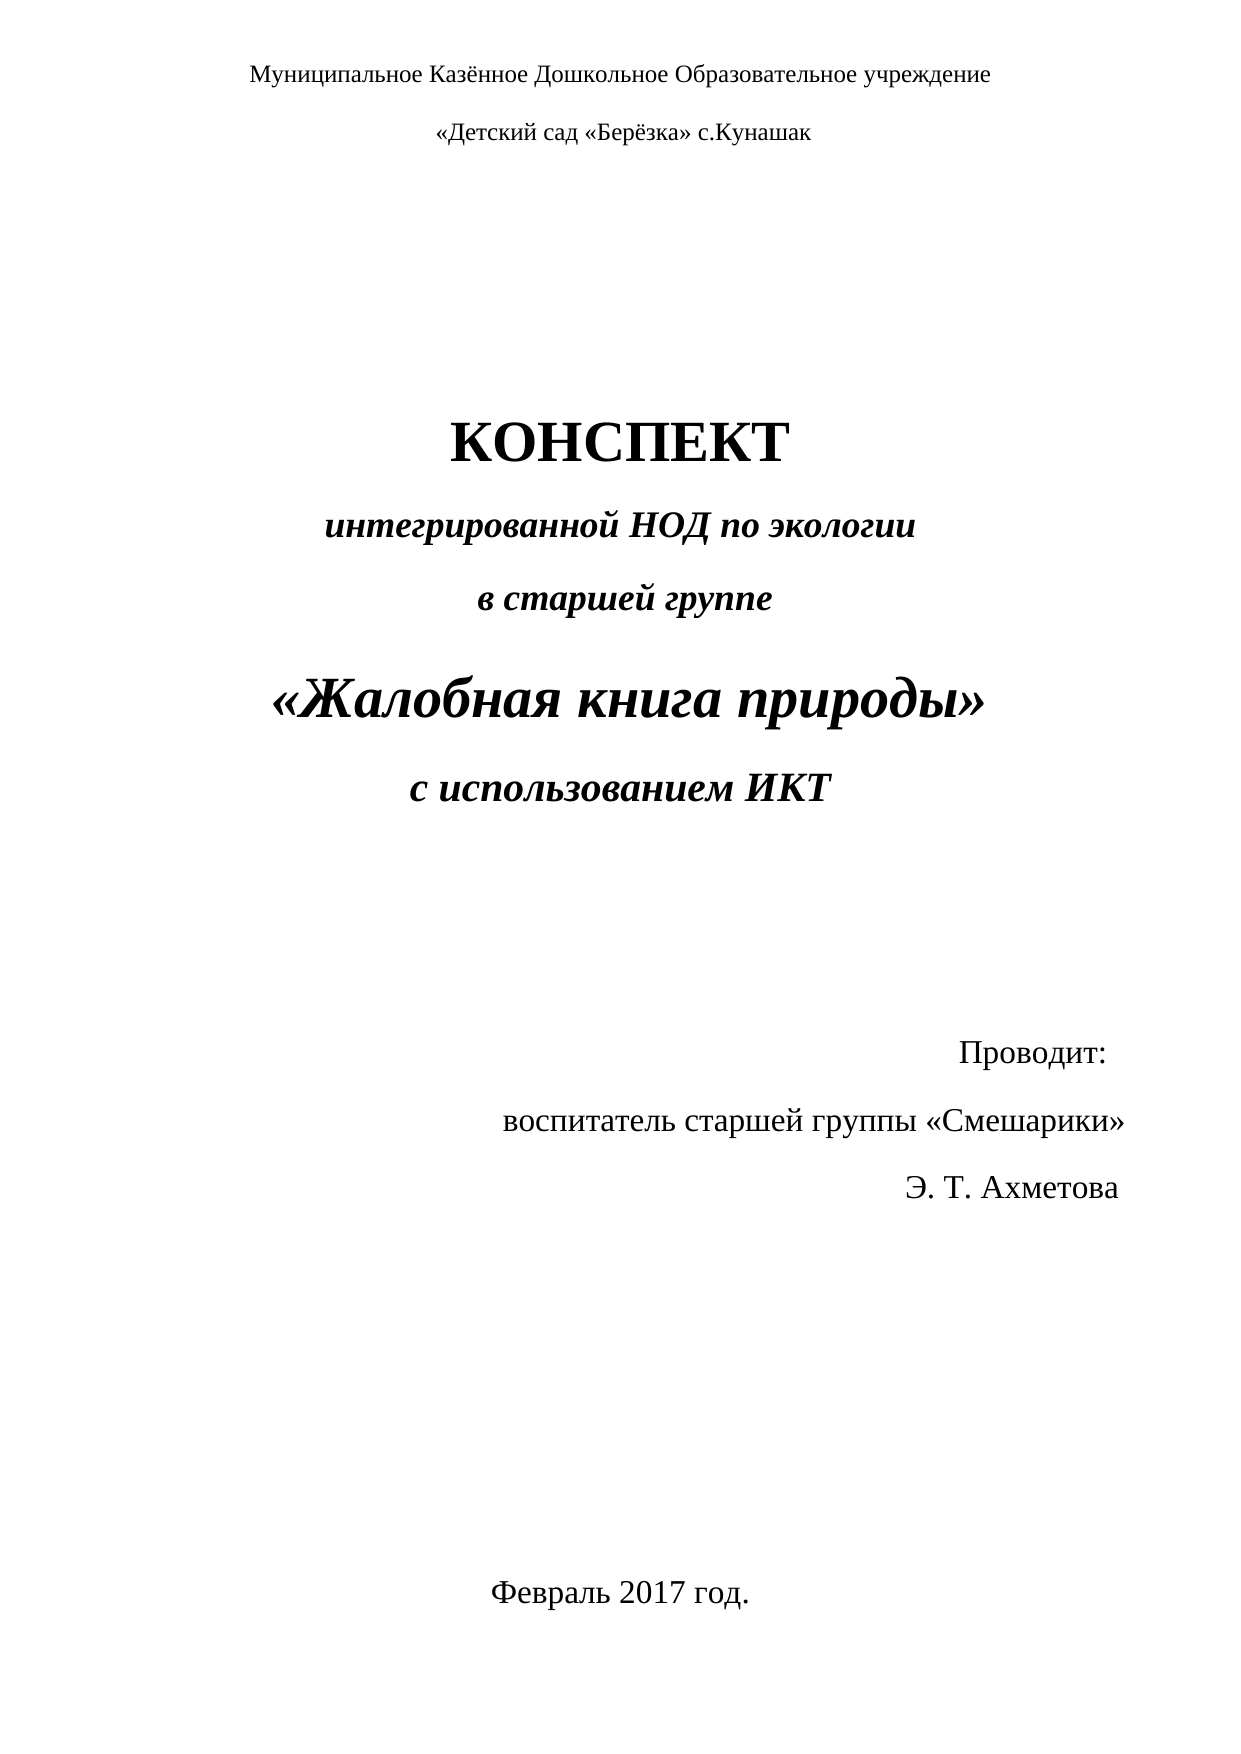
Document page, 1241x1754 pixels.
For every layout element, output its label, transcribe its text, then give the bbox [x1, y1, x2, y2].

text «Детский сад «Берёзка» с.Кунашак [44, 117, 1196, 146]
text с использованием ИКТ [44, 763, 1196, 811]
text «Жалобная книга природы» [44, 647, 1196, 734]
text Проводит: [44, 1032, 1196, 1071]
text Февраль 2017 год. [44, 1572, 1196, 1611]
text воспитатель старшей группы «Смешарики» [44, 1100, 1196, 1138]
text КОНСПЕКТ [44, 407, 1196, 474]
text в старшей группе [44, 575, 1196, 618]
text Э. Т. Ахметова [44, 1167, 1196, 1206]
text интегрированной НОД по экологии [44, 503, 1196, 546]
text Муниципальное Казённое Дошкольное Образовательное учреждение [44, 59, 1196, 88]
